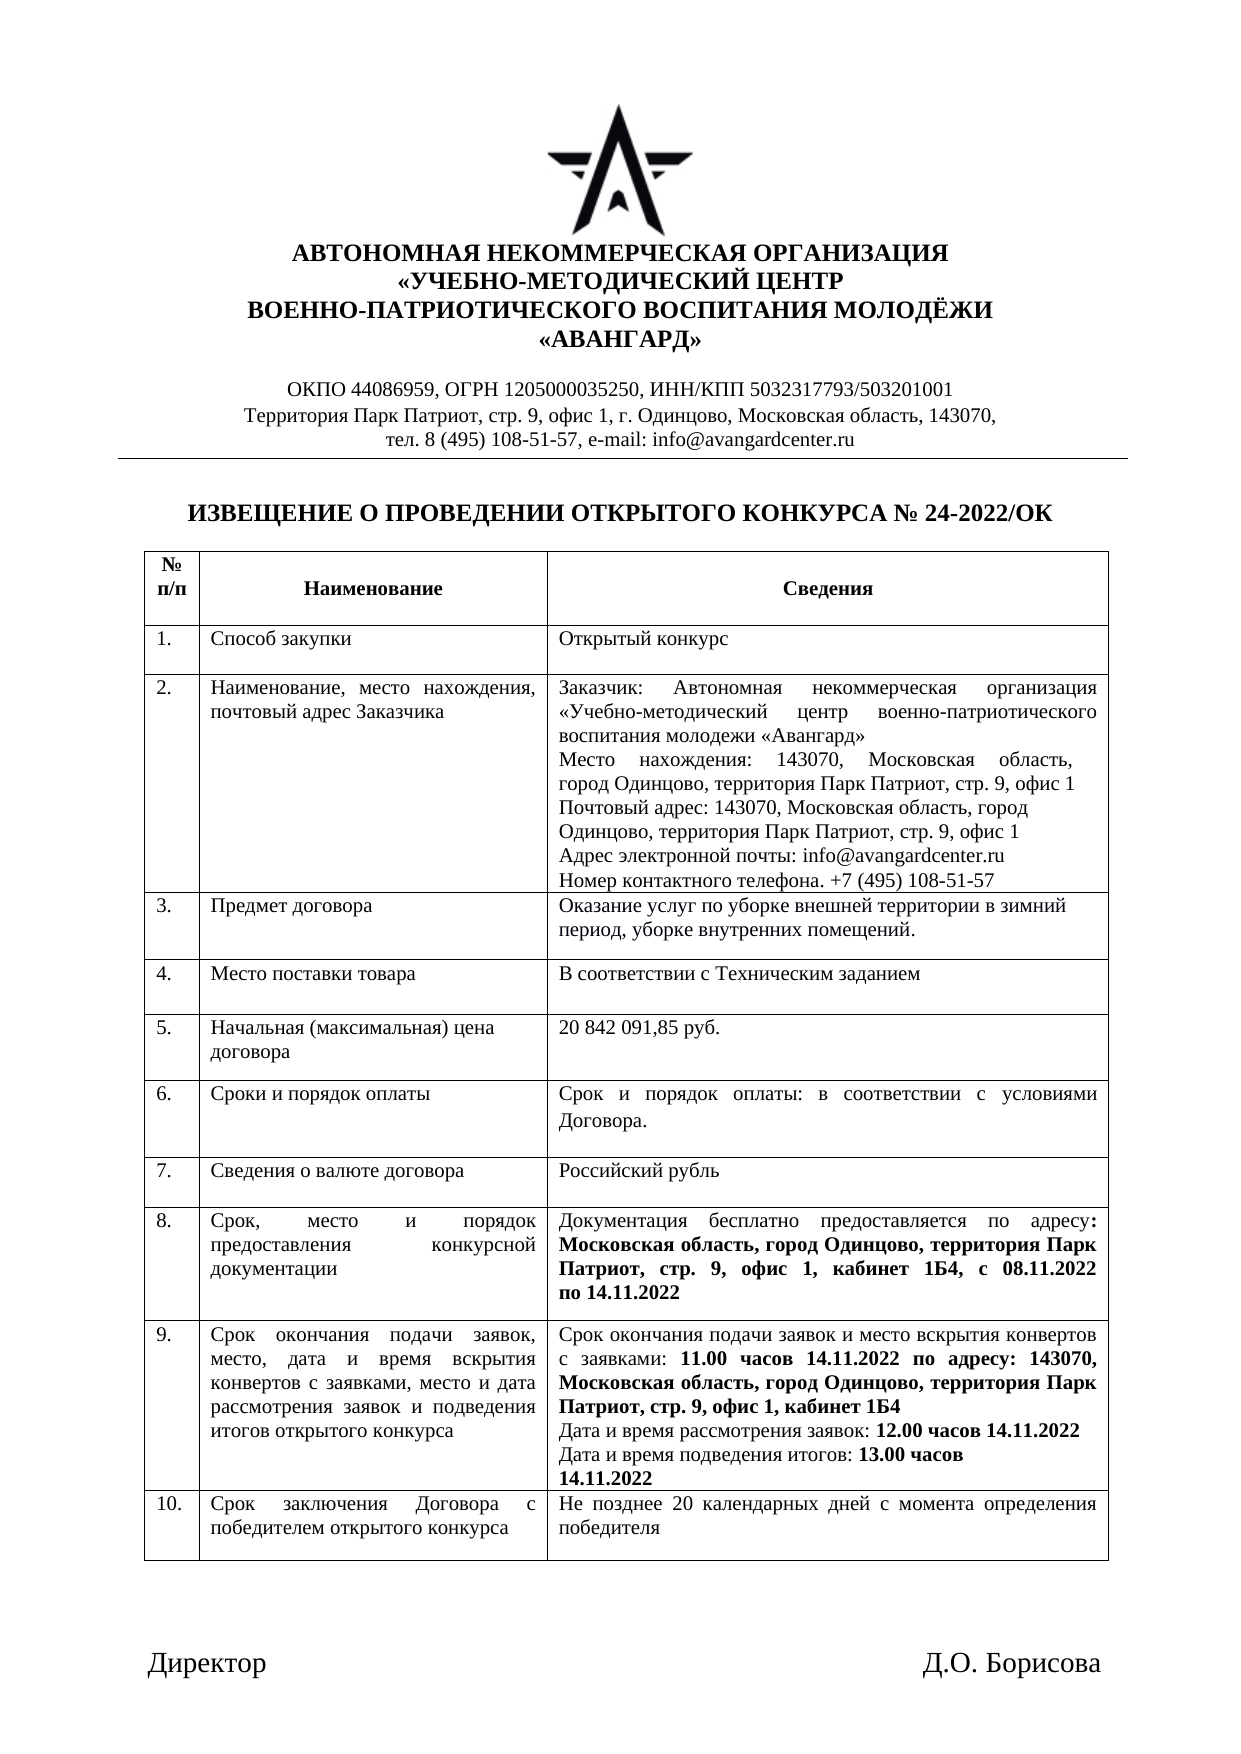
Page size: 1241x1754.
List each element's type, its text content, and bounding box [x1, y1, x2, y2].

table_header Сведения [548, 552, 1108, 625]
list Директор Д.О. Борисова [118, 1645, 1122, 1679]
text Территория Парк Патриот, стр. 9, офис 1, г. Одинцово, Московская область, 143070, [118, 403, 1122, 427]
table_cell Сроки и порядок оплаты [200, 1081, 547, 1157]
text ИЗВЕЩЕНИЕ О ПРОВЕДЕНИИ ОТКРЫТОГО КОНКУРСА № 24-2022/ОК [118, 498, 1122, 527]
table_header Наименование [200, 552, 547, 625]
text «АВАНГАРД» [118, 324, 1122, 353]
table_cell Сведения о валюте договора [200, 1158, 547, 1207]
table_header № п/п [145, 552, 199, 625]
table_cell Срок окончания подачи заявок и место вскрытия конвертов с заявками: 11.00 часов 14.11.2022 по адресу: 143070, Московская область, город Одинцово, территория Парк Патриот, стр. 9, офис 1, кабинет 1Б4 Дата и время рассмотрения заявок: 12.00 часов 14.11.2022 Дата и время подведения итогов: 13.00 часов 14.11.2022 [548, 1321, 1108, 1490]
table_cell Наименование, место нахождения, почтовый адрес Заказчика [200, 675, 547, 892]
text ВОЕННО-ПАТРИОТИЧЕСКОГО ВОСПИТАНИЯ МОЛОДЁЖИ [118, 295, 1122, 324]
table_cell В соответствии с Техническим заданием [548, 960, 1108, 1014]
text тел. 8 (495) 108-51-57, е-mail: info@avangardcenter.ru [118, 427, 1122, 451]
table_cell [145, 1321, 199, 1490]
table_cell Срок и порядок оплаты: в соответствии с условиями Договора. [548, 1081, 1108, 1157]
table_cell Место поставки товара [200, 960, 547, 1014]
table_cell [145, 626, 199, 674]
table_cell Открытый конкурс [548, 626, 1108, 674]
table_cell [145, 960, 199, 1014]
table_cell 20 842 091,85 руб. [548, 1015, 1108, 1079]
table_cell [145, 1015, 199, 1079]
table_cell Оказание услуг по уборке внешней территории в зимний период, уборке внутренних помещений. [548, 893, 1108, 959]
table_cell [145, 675, 199, 892]
table_cell [145, 1158, 199, 1207]
table_cell Способ закупки [200, 626, 547, 674]
text ОКПО 44086959, ОГРН 1205000035250, ИНН/КПП 5032317793/503201001 [118, 377, 1122, 401]
table_cell [145, 1491, 199, 1560]
table_cell [145, 1208, 199, 1320]
table_cell Срок, место и порядок предоставления конкурсной документации [200, 1208, 547, 1320]
picture [547, 103, 693, 238]
table_cell Предмет договора [200, 893, 547, 959]
table_cell Срок окончания подачи заявок, место, дата и время вскрытия конвертов с заявками, место и дата рассмотрения заявок и подведения итогов открытого конкурса [200, 1321, 547, 1490]
table_cell [145, 1081, 199, 1157]
table_cell Заказчик: Автономная некоммерческая организация «Учебно-методический центр военно-патриотического воспитания молодежи «Авангард» Место нахождения: 143070, Московская область, город Одинцово, территория Парк Патриот, стр. 9, офис 1 Почтовый адрес: 143070, Московская область, город Одинцово, территория Парк Патриот, стр. 9, офис 1 Адрес электронной почты: info@avangardcenter.ru Номер контактного телефона. +7 (495) 108-51-57 [548, 675, 1108, 892]
table_cell Начальная (максимальная) цена договора [200, 1015, 547, 1079]
table_cell Не позднее 20 календарных дней с момента определения победителя [548, 1491, 1108, 1560]
table_cell Документация бесплатно предоставляется по адресу: Московская область, город Одинцово, территория Парк Патриот, стр. 9, офис 1, кабинет 1Б4, с 08.11.2022 по 14.11.2022 [548, 1208, 1108, 1320]
table_cell Российский рубль [548, 1158, 1108, 1207]
text АВТОНОМНАЯ НЕКОММЕРЧЕСКАЯ ОРГАНИЗАЦИЯ [118, 238, 1122, 266]
text «УЧЕБНО-МЕТОДИЧЕСКИЙ ЦЕНТР [118, 266, 1122, 295]
table_cell [145, 893, 199, 959]
table_cell Срок заключения Договора с победителем открытого конкурса [200, 1491, 547, 1560]
